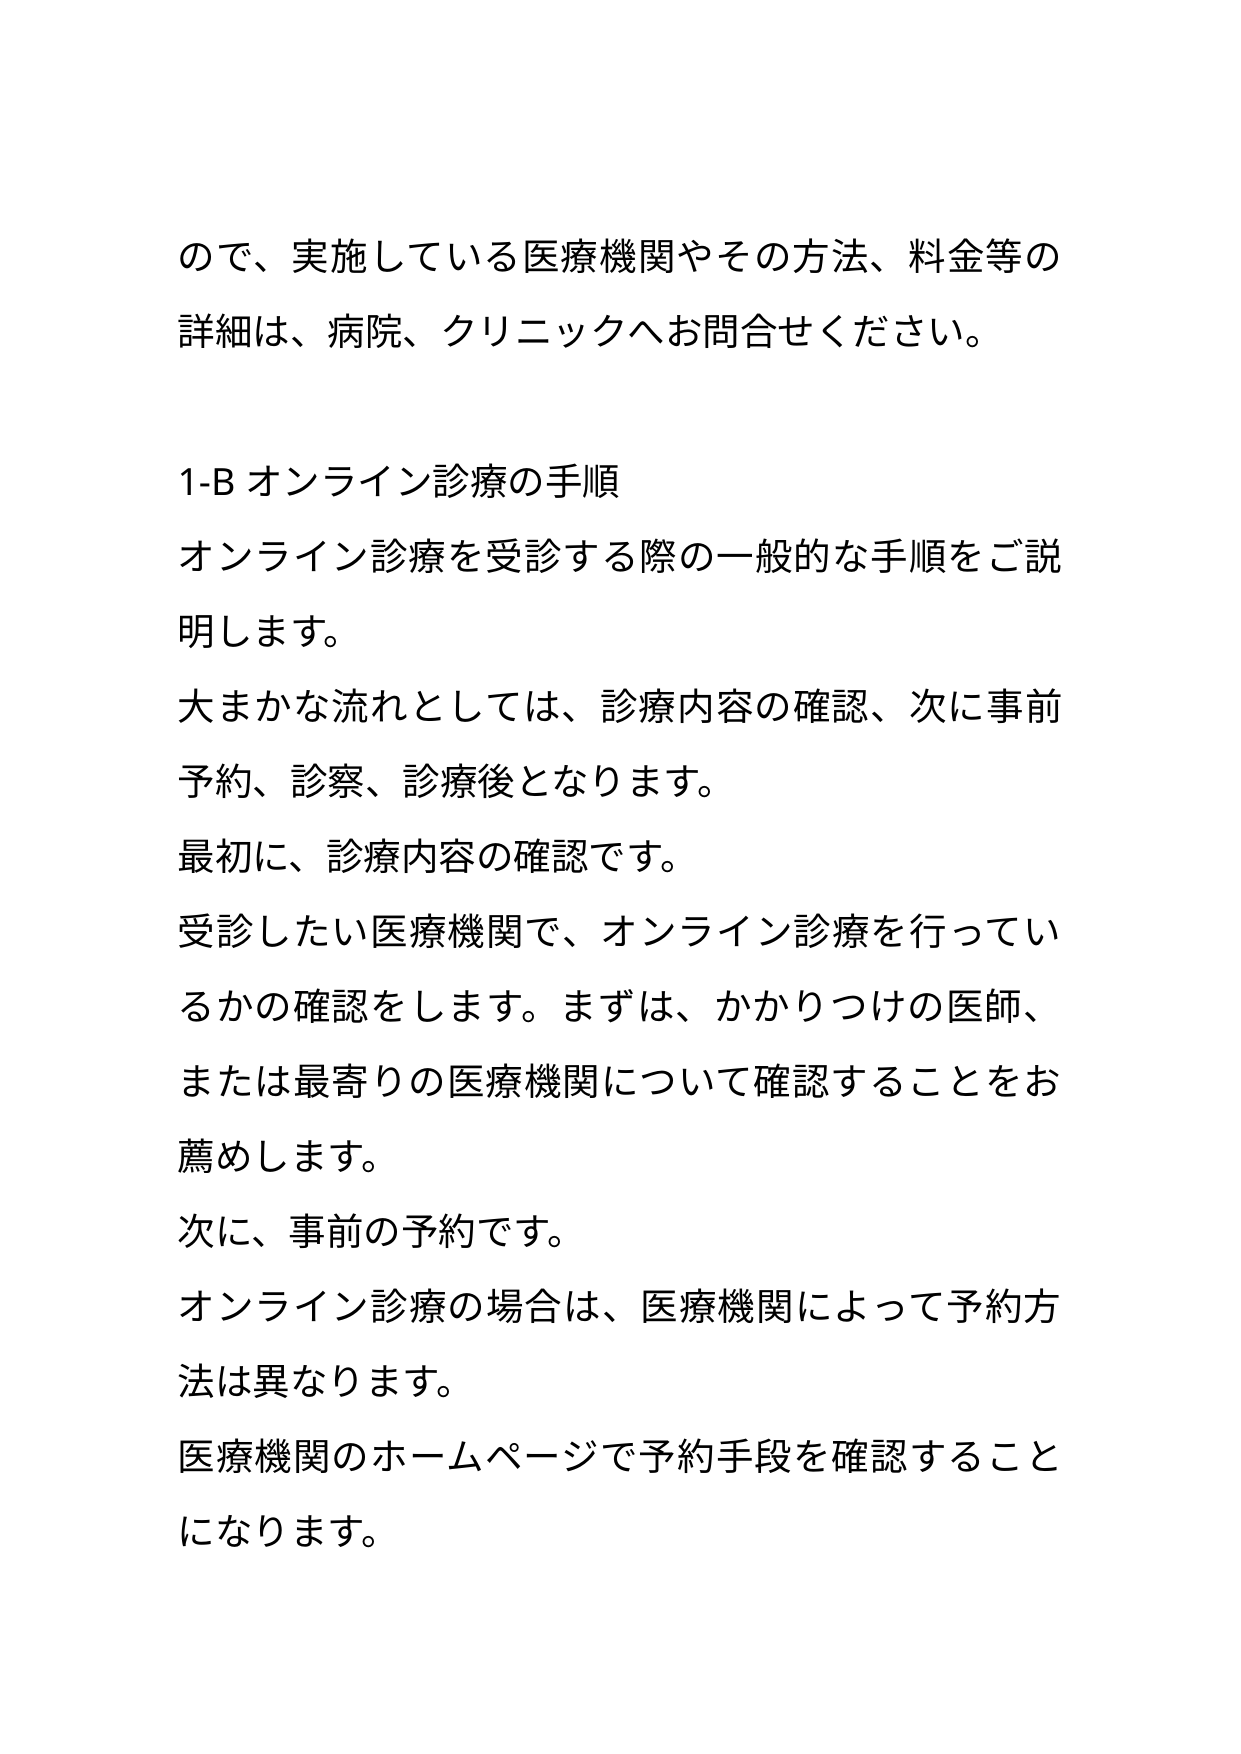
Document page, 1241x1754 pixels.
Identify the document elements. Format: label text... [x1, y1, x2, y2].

text オンライン診療を受診する際の一般的な手順をご説明します。 [177, 517, 1063, 667]
text 最初に、診療内容の確認です。 [177, 817, 1063, 892]
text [177, 217, 1063, 367]
text 大まかな流れとしては、診療内容の確認、次に事前予約、診察、診療後となります。 [177, 667, 1063, 817]
text 次に、事前の予約です。 [177, 1192, 1063, 1267]
text 受診したい医療機関で、オンライン診療を行っているかの確認をします。まずは、かかりつけの医師、または最寄りの医療機関について確認することをお薦めします。 [177, 892, 1063, 1192]
text 医療機関のホームページで予約手段を確認することになります。 [177, 1417, 1063, 1567]
text 1-B オンライン診療の手順 [177, 442, 1063, 517]
text オンライン診療の場合は、医療機関によって予約方法は異なります。 [177, 1267, 1063, 1417]
